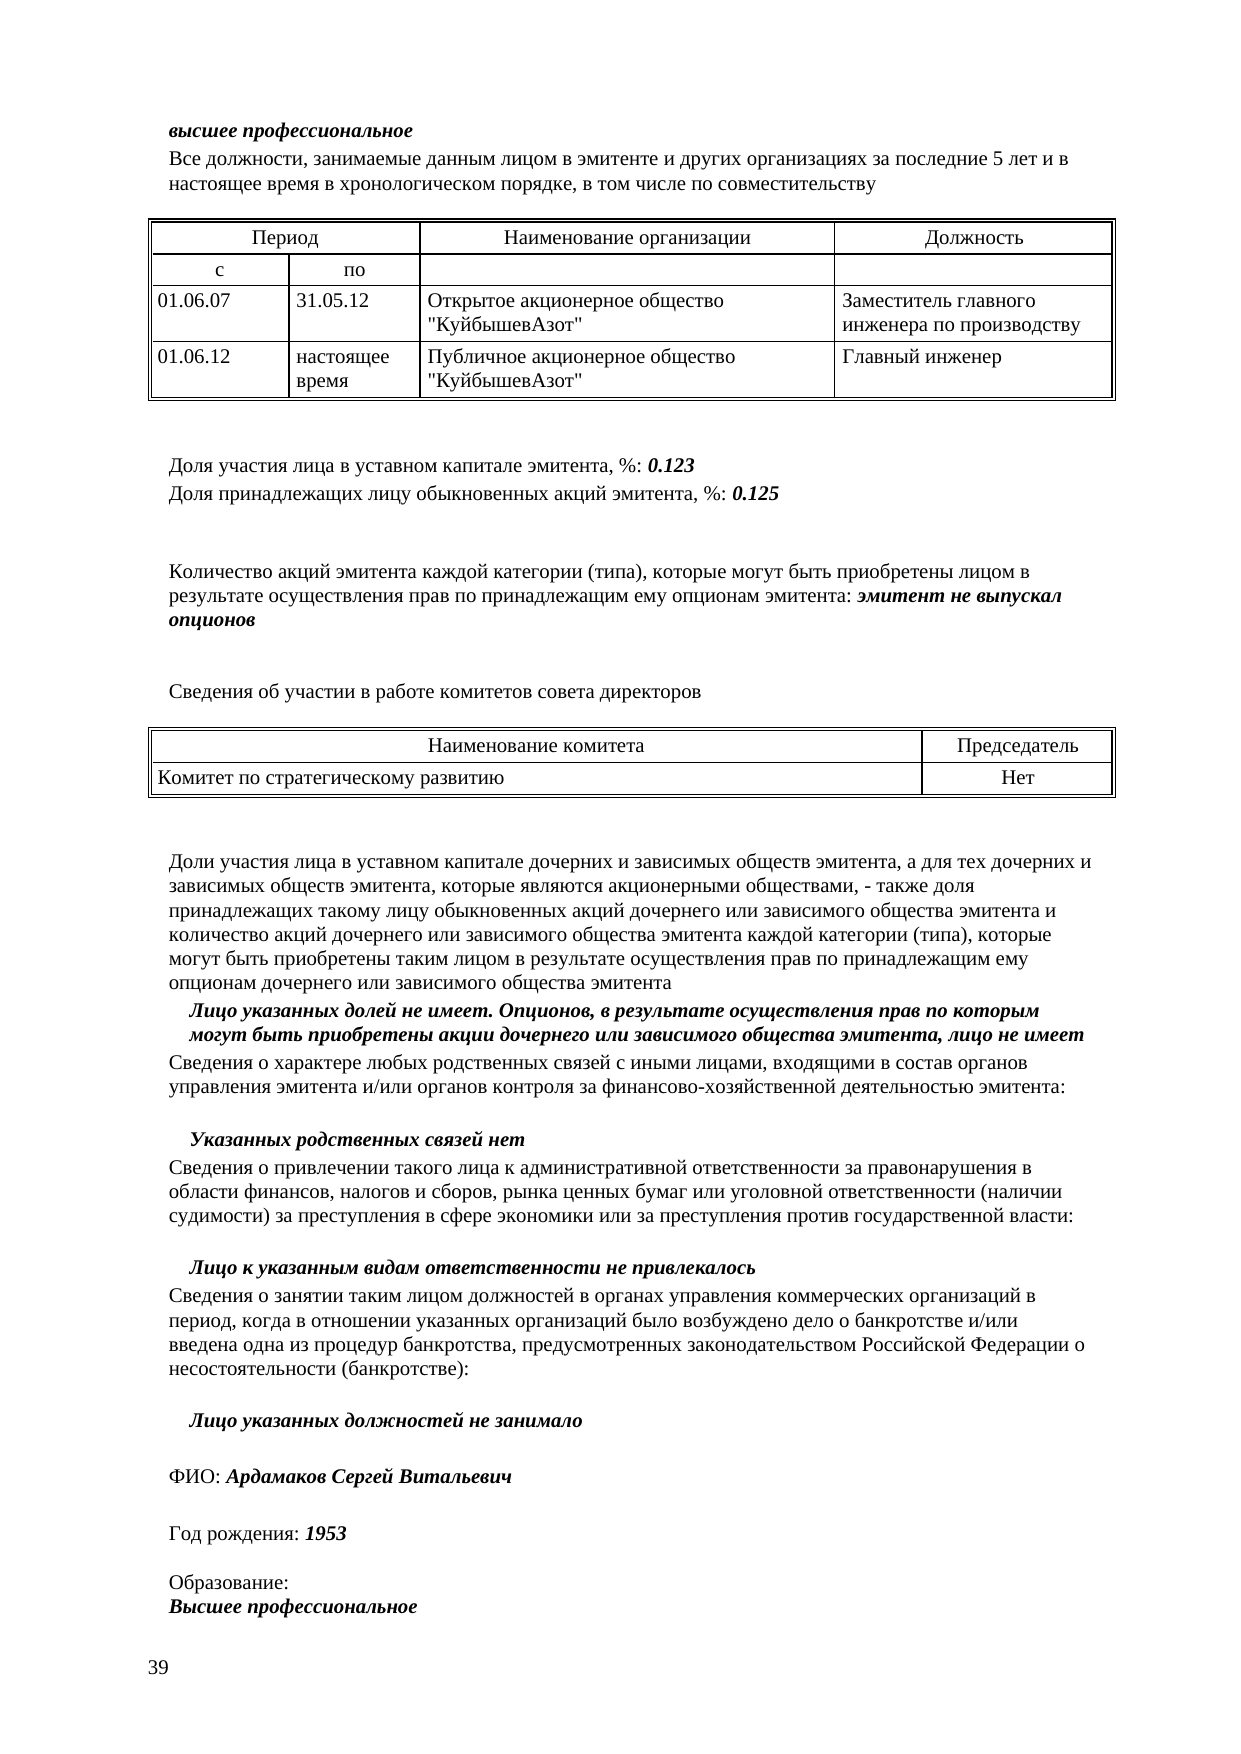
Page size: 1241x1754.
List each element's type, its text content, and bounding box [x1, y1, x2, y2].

text Лицо к указанным видам ответственности не привлекалось [189, 1255, 1092, 1279]
table_cell [421, 255, 834, 285]
table_cell 01.06.12 [152, 342, 288, 397]
table_header Должность [835, 223, 1111, 253]
table_cell [835, 255, 1111, 285]
subtitle Cведения об участии в работе комитетов совета директоров [168, 679, 1092, 703]
text Количество акций эмитента каждой категории (типа), которые могут быть приобретены лицом в результате осуществления прав по принадлежащим ему опционам эмитента: эмитент не выпускал опционов [168, 559, 1092, 631]
text Лицо указанных долей не имеет. Опционов, в результате осуществления прав по которым могут быть приобретены акции дочернего или зависимого общества эмитента, лицо не имеет [189, 998, 1092, 1046]
table_cell Публичное акционерное общество "КуйбышевАзот" [421, 342, 834, 397]
table_header Председатель [923, 731, 1111, 762]
text Доля участия лица в уставном капитале эмитента, %: 0.123 [168, 453, 1092, 477]
table_header Наименование организации [421, 223, 834, 253]
text Доля принадлежащих лицу обыкновенных акций эмитента, %: 0.125 [168, 481, 1092, 505]
text Лицо указанных должностей не занимало [189, 1408, 1092, 1432]
table_header Период [152, 223, 419, 253]
text Все должности, занимаемые данным лицом в эмитенте и других организациях за последние 5 лет и в настоящее время в хронологическом порядке, в том числе по совместительству [168, 146, 1092, 194]
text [168, 118, 1092, 142]
table_cell с [152, 254, 288, 285]
table_header Наименование комитета [152, 731, 921, 762]
subtitle Доли участия лица в уставном капитале дочерних и зависимых обществ эмитента, а для тех дочерних и зависимых обществ эмитента, которые являются акционерными обществами, - также доля принадлежащих такому лицу обыкновенных акций дочернего или зависимого общества эмитента и количество акций дочернего или зависимого общества эмитента каждой категории (типа), которые могут быть приобретены таким лицом в результате осуществления прав по принадлежащим ему опционам дочернего или зависимого общества эмитента [168, 849, 1092, 994]
table_cell 31.05.12 [290, 286, 419, 341]
text Сведения о привлечении такого лица к административной ответственности за правонарушения в области финансов, налогов и сборов, рынка ценных бумаг или уголовной ответственности (наличии судимости) за преступления в сфере экономики или за преступления против государственной власти: [168, 1155, 1092, 1251]
table_cell Комитет по стратегическому развитию [152, 763, 921, 793]
text Год рождения: 1953 [168, 1521, 1092, 1545]
table_cell Нет [923, 763, 1111, 793]
table_cell настоящее время [290, 342, 419, 397]
table_cell Заместитель главного инженера по производству [835, 286, 1111, 341]
text ФИО: Ардамаков Сергей Витальевич [168, 1464, 1092, 1488]
table_cell Главный инженер [835, 342, 1111, 397]
text Указанных родственных связей нет [189, 1127, 1092, 1151]
table_cell 01.06.07 [152, 286, 288, 341]
table_cell Открытое акционерное общество "КуйбышевАзот" [421, 286, 834, 341]
text Сведения о характере любых родственных связей с иными лицами, входящими в состав органов управления эмитента и/или органов контроля за финансово-хозяйственной деятельностью эмитента: [168, 1050, 1092, 1122]
text Образование: Высшее профессиональное [168, 1570, 1092, 1618]
table_cell по [290, 255, 419, 285]
text Сведения о занятии таким лицом должностей в органах управления коммерческих организаций в период, когда в отношении указанных организаций было возбуждено дело о банкротстве и/или введена одна из процедур банкротства, предусмотренных законодательством Российской Федерации о несостоятельности (банкротстве): [168, 1283, 1092, 1404]
